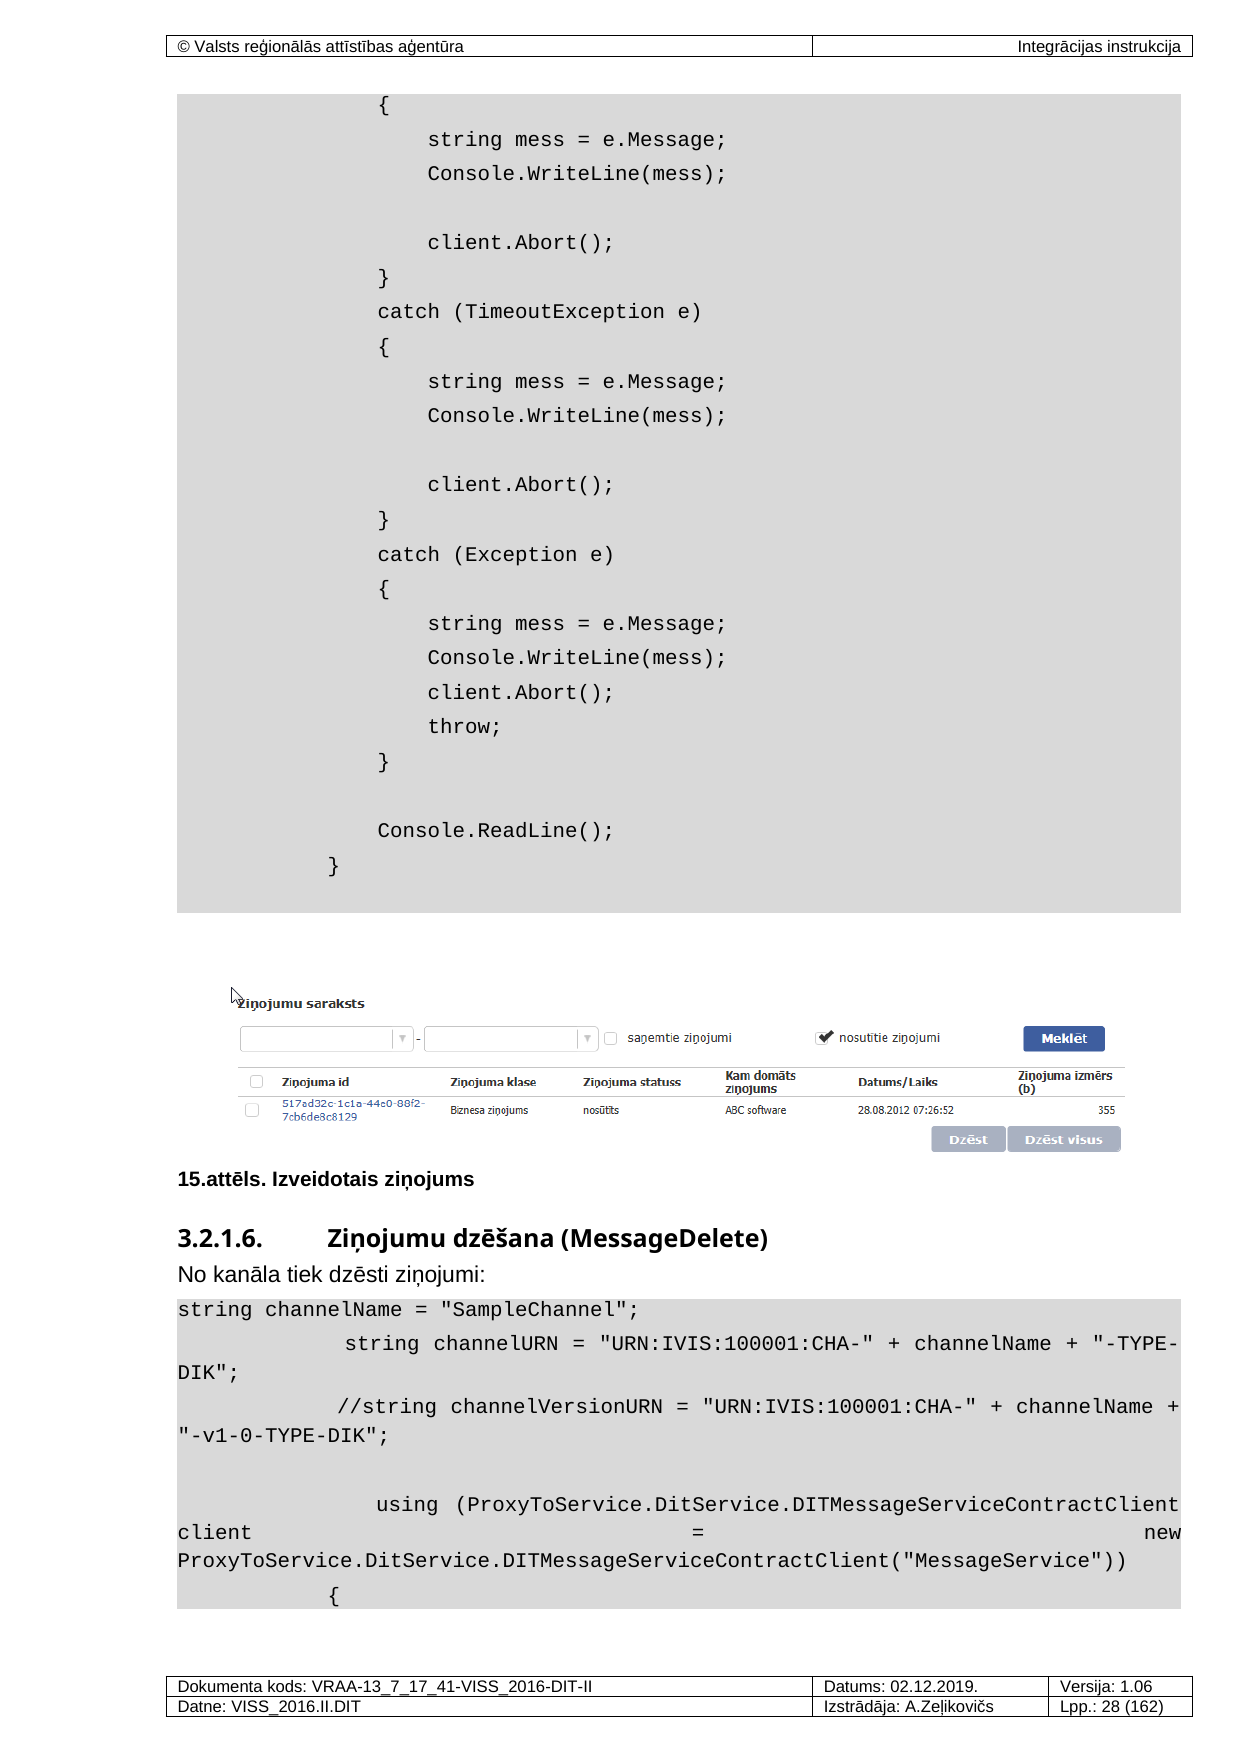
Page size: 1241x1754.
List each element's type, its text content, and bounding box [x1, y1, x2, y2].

text catch (TimeoutException e) [177, 301, 1181, 325]
picture [229, 982, 1130, 1155]
text string channelName = "SampleChannel"; [177, 1299, 1181, 1322]
text { [177, 1585, 1181, 1609]
subtitle Ziņojumu dzēšana (MessageDelete) [177, 1221, 1181, 1255]
text //string channelVersionURN = "URN:IVIS:100001:CHA-" + channelName + "-v1-0-TYPE-DIK"; [177, 1396, 1181, 1448]
text } [177, 751, 1181, 775]
text } [177, 509, 1181, 533]
text { [177, 336, 1181, 360]
text Console.ReadLine(); [177, 820, 1181, 844]
text string mess = e.Message; [177, 371, 1181, 394]
text client.Abort(); [177, 474, 1181, 498]
text client.Abort(); [177, 232, 1181, 256]
text } [177, 855, 1181, 878]
text string mess = e.Message; [177, 128, 1181, 152]
text string mess = e.Message; [177, 613, 1181, 636]
text { [177, 94, 1181, 118]
text Console.WriteLine(mess); [177, 405, 1181, 429]
text using (ProxyToService.DitService.DITMessageServiceContractClient client = new ProxyToService.DitService.DITMessageServiceContractClient("MessageService")) [177, 1494, 1181, 1574]
text Console.WriteLine(mess); [177, 647, 1181, 671]
text throw; [177, 716, 1181, 740]
text } [177, 267, 1181, 291]
text No kanāla tiek dzēsti ziņojumi: [177, 1261, 1181, 1287]
text Console.WriteLine(mess); [177, 163, 1181, 187]
text { [177, 578, 1181, 602]
text client.Abort(); [177, 682, 1181, 706]
text catch (Exception e) [177, 543, 1181, 567]
text string channelURN = "URN:IVIS:100001:CHA-" + channelName + "-TYPE-DIK"; [177, 1333, 1181, 1385]
